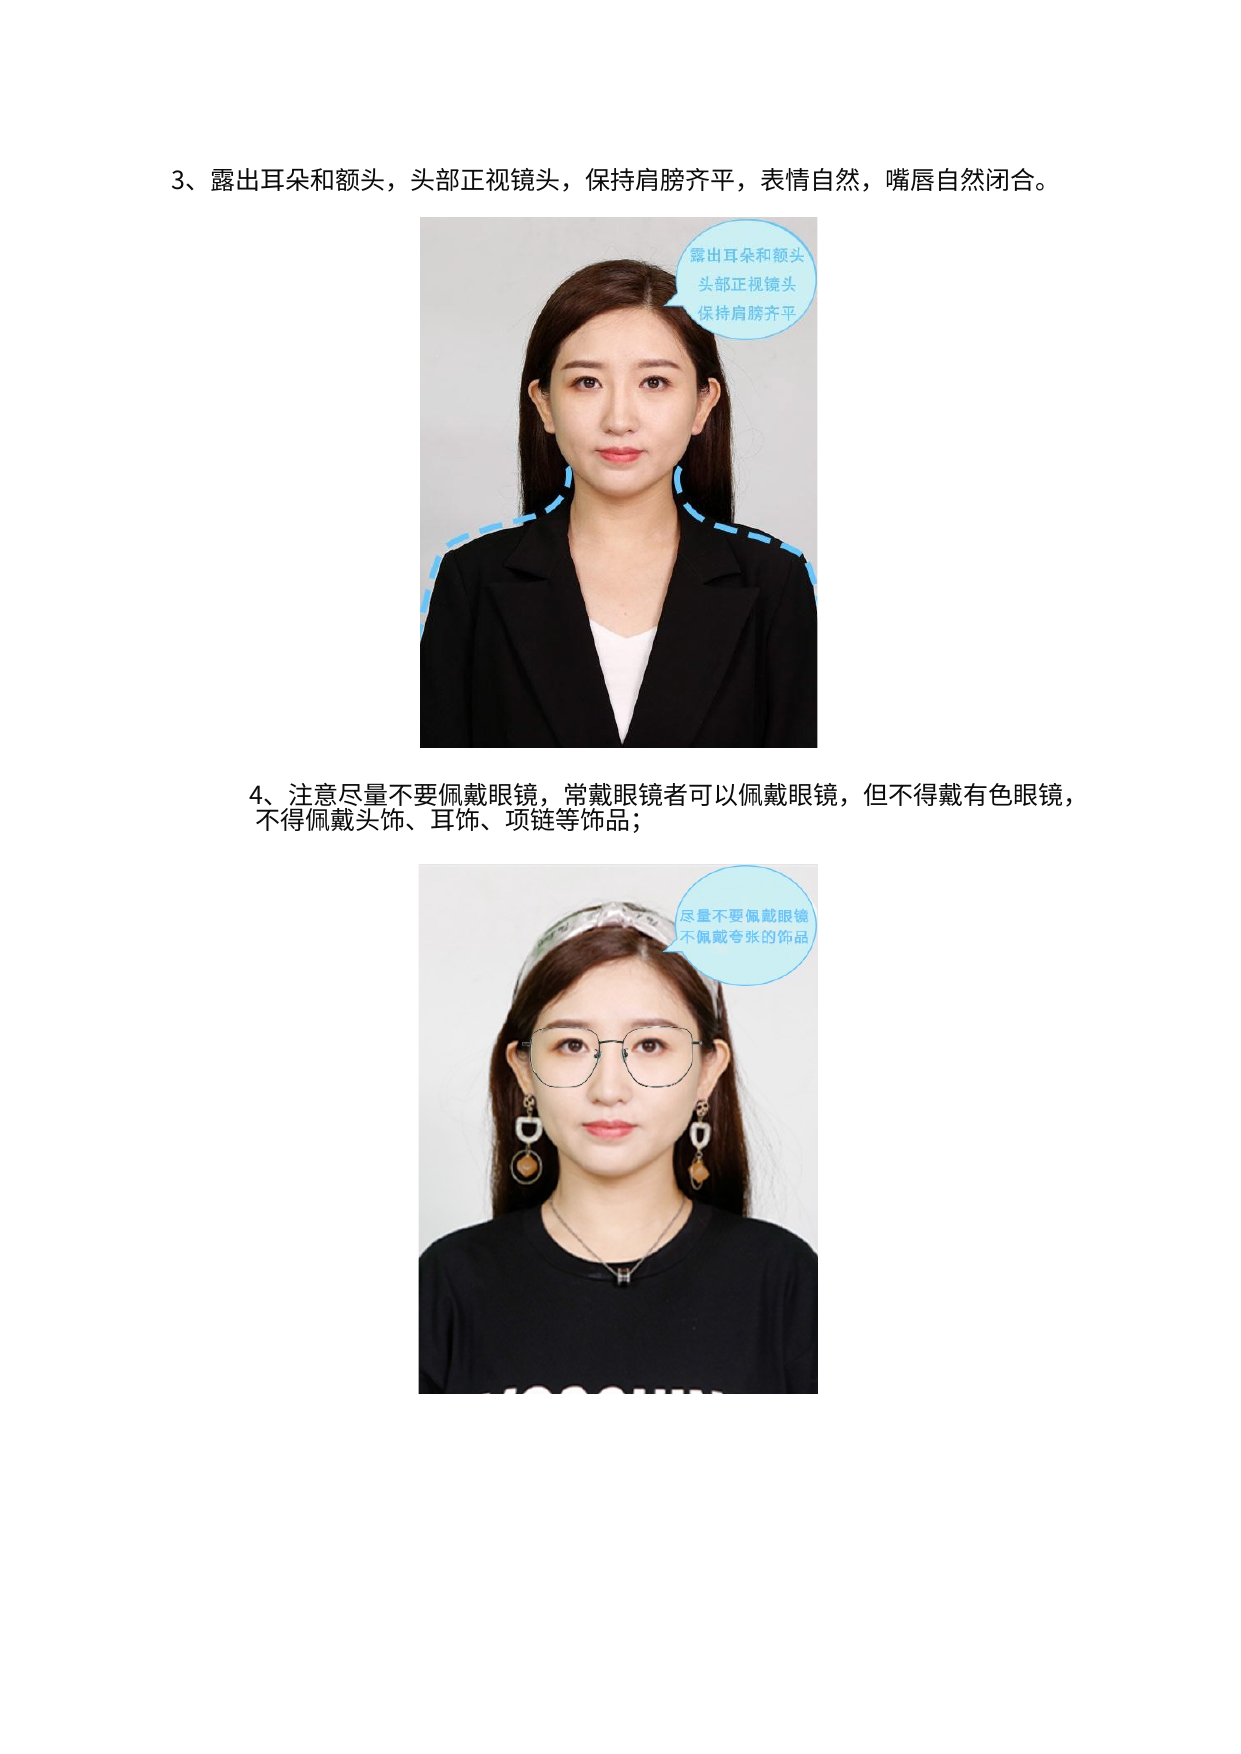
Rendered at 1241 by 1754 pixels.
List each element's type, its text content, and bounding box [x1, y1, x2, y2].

picture [420, 217, 818, 748]
text 3、露出耳朵和额头，头部正视镜头，保持肩膀齐平，表情自然，嘴唇自然闭合。 [171, 160, 1098, 196]
picture [418, 864, 818, 1394]
text 4、注意尽量不要佩戴眼镜，常戴眼镜者可以佩戴眼镜，但不得戴有色眼镜， 不得佩戴头饰、耳饰、项链等饰品； [249, 783, 1088, 837]
